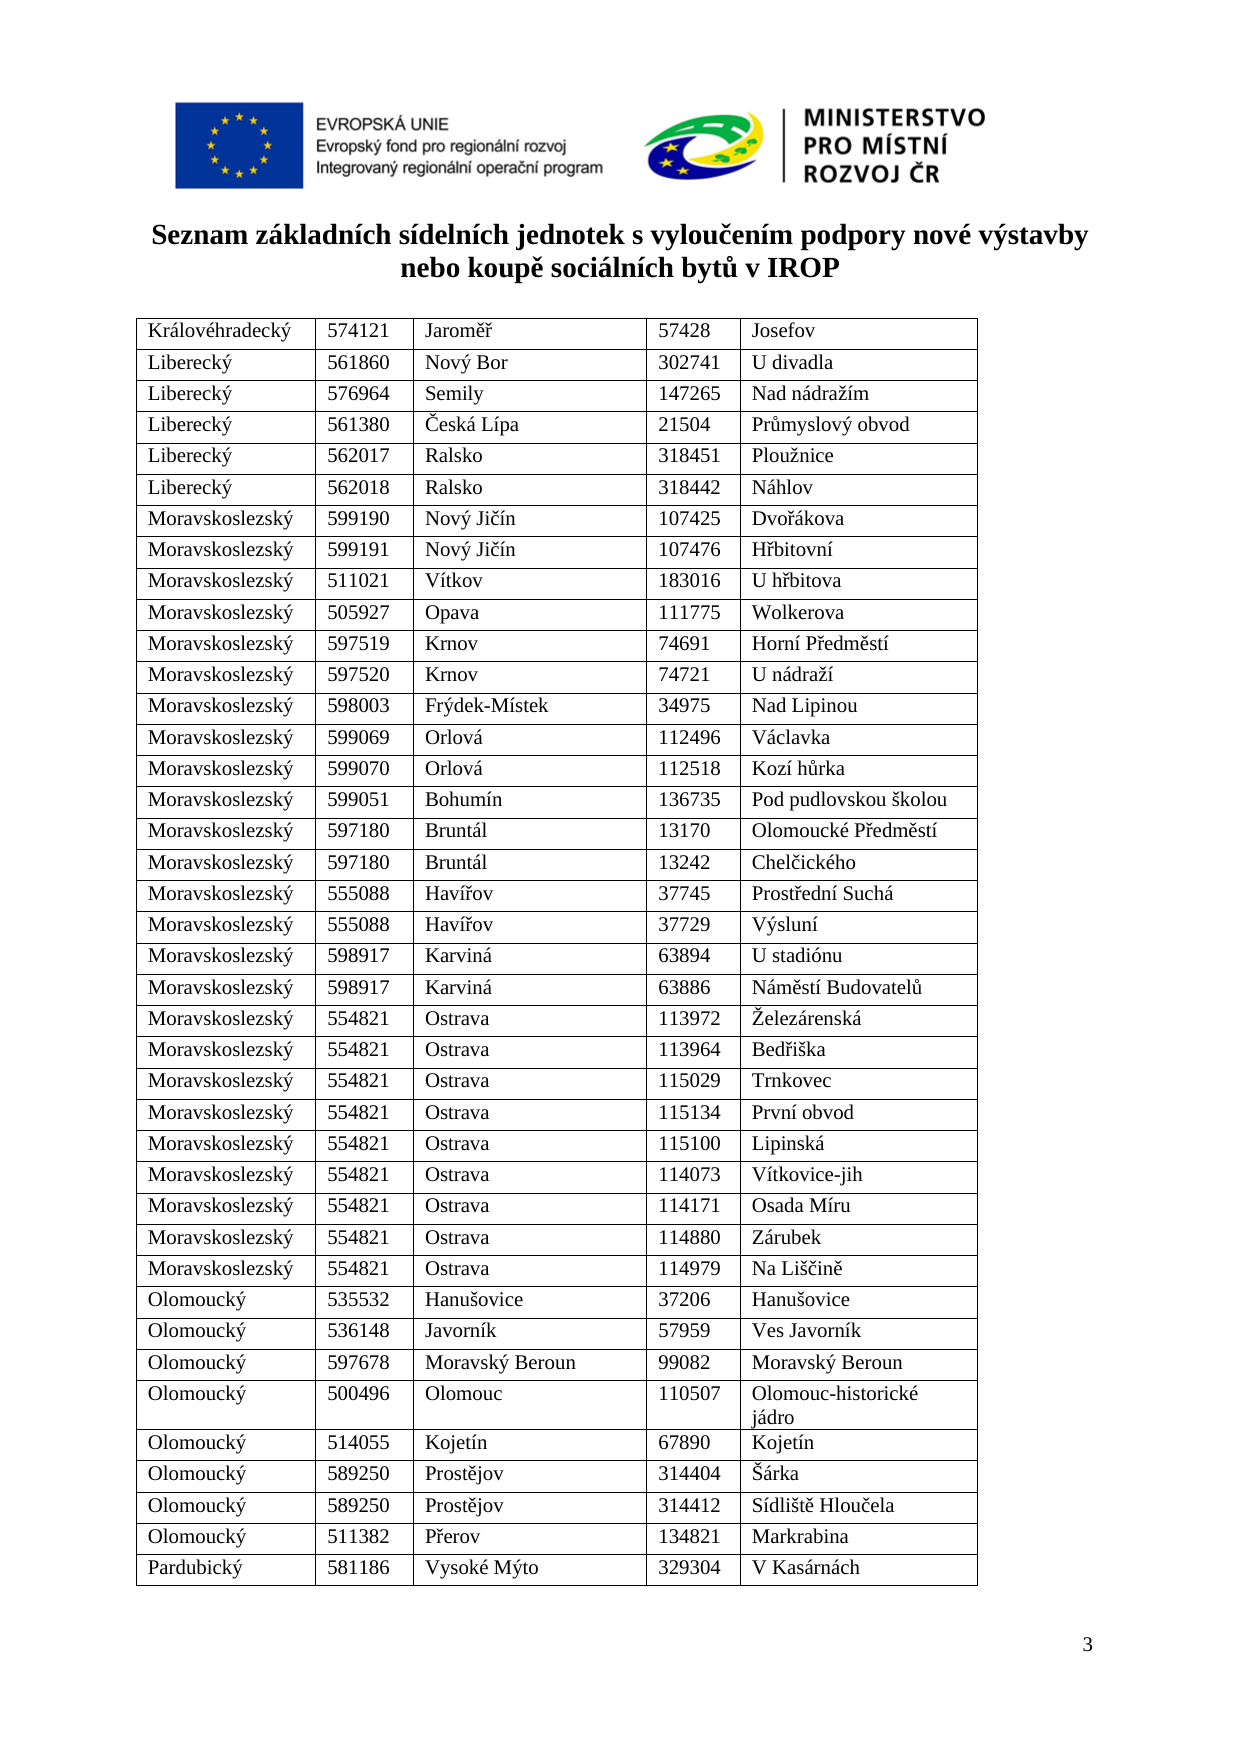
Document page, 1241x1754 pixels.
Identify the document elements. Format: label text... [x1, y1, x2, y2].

table_cell Olomoucký [137, 1381, 315, 1429]
table_cell 561380 [316, 412, 413, 442]
table_cell 511382 [316, 1524, 413, 1554]
table_cell Nad nádražím [741, 381, 977, 411]
table_cell 107425 [647, 506, 740, 536]
table_cell Moravskoslezský [137, 819, 315, 849]
table_cell Ves Javorník [741, 1319, 977, 1349]
table_cell Moravskoslezský [137, 1069, 315, 1099]
table_cell Hřbitovní [741, 537, 977, 567]
table_cell Zárubek [741, 1225, 977, 1255]
table_cell Moravskoslezský [137, 944, 315, 974]
table_cell Moravskoslezský [137, 662, 315, 692]
table_cell Havířov [414, 912, 646, 942]
table_cell Olomouc [414, 1381, 646, 1429]
table_cell V Kasárnách [741, 1555, 977, 1585]
table_cell Bruntál [414, 819, 646, 849]
table_cell Krnov [414, 631, 646, 661]
table_cell Moravskoslezský [137, 506, 315, 536]
table_cell 63886 [647, 975, 740, 1005]
table_cell 107476 [647, 537, 740, 567]
table_cell 599190 [316, 506, 413, 536]
table_cell 554821 [316, 1006, 413, 1036]
table_cell Hanušovice [414, 1287, 646, 1317]
table_cell U hřbitova [741, 569, 977, 599]
table_cell Markrabina [741, 1524, 977, 1554]
table_cell Moravský Beroun [414, 1350, 646, 1380]
table_cell 554821 [316, 1100, 413, 1130]
table_cell 114979 [647, 1256, 740, 1286]
table_cell Moravskoslezský [137, 787, 315, 817]
table_cell Moravskoslezský [137, 1256, 315, 1286]
table_cell 597520 [316, 662, 413, 692]
table_cell Moravskoslezský [137, 725, 315, 755]
table_cell 555088 [316, 881, 413, 911]
table_cell Moravskoslezský [137, 1131, 315, 1161]
table_cell Sídliště Hloučela [741, 1493, 977, 1523]
table_cell Náhlov [741, 475, 977, 505]
table_cell Ostrava [414, 1100, 646, 1130]
table_cell 500496 [316, 1381, 413, 1429]
table_cell Josefov [741, 319, 977, 349]
table_cell Na Liščině [741, 1256, 977, 1286]
table_cell Václavka [741, 725, 977, 755]
table_cell 183016 [647, 569, 740, 599]
table_cell 114171 [647, 1194, 740, 1224]
table_cell 113964 [647, 1037, 740, 1067]
table_cell 597519 [316, 631, 413, 661]
table_cell 599069 [316, 725, 413, 755]
table_cell 67890 [647, 1430, 740, 1460]
table_cell Průmyslový obvod [741, 412, 977, 442]
table_cell 589250 [316, 1493, 413, 1523]
table_cell Ostrava [414, 1037, 646, 1067]
table_cell Karviná [414, 975, 646, 1005]
table_cell Přerov [414, 1524, 646, 1554]
table_cell 597180 [316, 850, 413, 880]
table_cell Moravskoslezský [137, 1100, 315, 1130]
table_cell Nad Lipinou [741, 694, 977, 724]
table_cell Bohumín [414, 787, 646, 817]
table_cell Nový Jičín [414, 537, 646, 567]
table_cell Moravskoslezský [137, 537, 315, 567]
table_cell 115134 [647, 1100, 740, 1130]
table_cell Lipinská [741, 1131, 977, 1161]
table_cell 536148 [316, 1319, 413, 1349]
table_cell Kojetín [414, 1430, 646, 1460]
table_cell U nádraží [741, 662, 977, 692]
table_cell 554821 [316, 1225, 413, 1255]
table_cell 134821 [647, 1524, 740, 1554]
table_cell Olomoucké Předměstí [741, 819, 977, 849]
table_cell Bruntál [414, 850, 646, 880]
table_cell Hanušovice [741, 1287, 977, 1317]
table_cell Ralsko [414, 444, 646, 474]
table_cell Olomoucký [137, 1461, 315, 1492]
table_cell Ostrava [414, 1225, 646, 1255]
table_cell Pardubický [137, 1555, 315, 1585]
table_cell Výsluní [741, 912, 977, 942]
table_cell Kozí hůrka [741, 756, 977, 786]
table_cell Šárka [741, 1461, 977, 1492]
table_cell Moravskoslezský [137, 569, 315, 599]
table_cell Orlová [414, 725, 646, 755]
table_cell Moravskoslezský [137, 756, 315, 786]
table_cell 115100 [647, 1131, 740, 1161]
table_cell Liberecký [137, 381, 315, 411]
table_cell 598917 [316, 944, 413, 974]
table_cell Moravskoslezský [137, 881, 315, 911]
table_cell Moravskoslezský [137, 600, 315, 630]
table_cell 554821 [316, 1037, 413, 1067]
table_cell 21504 [647, 412, 740, 442]
table_cell 57428 [647, 319, 740, 349]
table_cell Moravskoslezský [137, 1194, 315, 1224]
table_cell Olomoucký [137, 1350, 315, 1380]
table_cell Jaroměř [414, 319, 646, 349]
table_cell 554821 [316, 1131, 413, 1161]
table_cell Olomoucký [137, 1493, 315, 1523]
table_cell Vysoké Mýto [414, 1555, 646, 1585]
table_cell 115029 [647, 1069, 740, 1099]
table_cell 57959 [647, 1319, 740, 1349]
table_cell 63894 [647, 944, 740, 974]
table_cell Moravský Beroun [741, 1350, 977, 1380]
table_cell 147265 [647, 381, 740, 411]
table_cell 505927 [316, 600, 413, 630]
table_cell 13242 [647, 850, 740, 880]
table_cell 112518 [647, 756, 740, 786]
table_cell Česká Lípa [414, 412, 646, 442]
table_cell Ostrava [414, 1256, 646, 1286]
table_cell Vítkovice-jih [741, 1162, 977, 1192]
table_cell Ostrava [414, 1162, 646, 1192]
table_cell Ploužnice [741, 444, 977, 474]
table_cell Horní Předměstí [741, 631, 977, 661]
table_cell Ostrava [414, 1194, 646, 1224]
table_cell 302741 [647, 350, 740, 380]
table_cell 112496 [647, 725, 740, 755]
table_cell Moravskoslezský [137, 1162, 315, 1192]
table_cell Kojetín [741, 1430, 977, 1460]
table_cell Olomoucký [137, 1319, 315, 1349]
table_cell První obvod [741, 1100, 977, 1130]
table_cell Prostřední Suchá [741, 881, 977, 911]
table_cell Královéhradecký [137, 319, 315, 349]
table_cell 576964 [316, 381, 413, 411]
table_cell Nový Bor [414, 350, 646, 380]
table_cell Moravskoslezský [137, 631, 315, 661]
table_cell 562018 [316, 475, 413, 505]
table_cell 554821 [316, 1162, 413, 1192]
table_cell Moravskoslezský [137, 1006, 315, 1036]
table_cell 554821 [316, 1194, 413, 1224]
table_cell 99082 [647, 1350, 740, 1380]
picture [147, 73, 1013, 217]
table_cell Železárenská [741, 1006, 977, 1036]
table_cell Moravskoslezský [137, 912, 315, 942]
table_cell 599070 [316, 756, 413, 786]
table_cell Liberecký [137, 444, 315, 474]
table_cell 37206 [647, 1287, 740, 1317]
table_cell Prostějov [414, 1493, 646, 1523]
table_cell 535532 [316, 1287, 413, 1317]
table_cell Osada Míru [741, 1194, 977, 1224]
table_cell Prostějov [414, 1461, 646, 1492]
table_cell 511021 [316, 569, 413, 599]
table_cell 329304 [647, 1555, 740, 1585]
table_cell 136735 [647, 787, 740, 817]
table_cell Ralsko [414, 475, 646, 505]
table_cell 114880 [647, 1225, 740, 1255]
table_cell 598003 [316, 694, 413, 724]
table_cell Dvořákova [741, 506, 977, 536]
table_cell 562017 [316, 444, 413, 474]
table_cell Moravskoslezský [137, 975, 315, 1005]
table_cell 597180 [316, 819, 413, 849]
table_cell 318442 [647, 475, 740, 505]
table_cell Pod pudlovskou školou [741, 787, 977, 817]
table_cell 599051 [316, 787, 413, 817]
table_cell 37745 [647, 881, 740, 911]
table_cell Trnkovec [741, 1069, 977, 1099]
table_cell 514055 [316, 1430, 413, 1460]
table_cell 114073 [647, 1162, 740, 1192]
table_cell Wolkerova [741, 600, 977, 630]
table_cell Olomoucký [137, 1524, 315, 1554]
table_cell Frýdek-Místek [414, 694, 646, 724]
table_cell 597678 [316, 1350, 413, 1380]
table_cell Krnov [414, 662, 646, 692]
table_cell Olomoucký [137, 1430, 315, 1460]
table_cell 554821 [316, 1069, 413, 1099]
table_cell 13170 [647, 819, 740, 849]
table_cell 74721 [647, 662, 740, 692]
table_cell Nový Jičín [414, 506, 646, 536]
table_cell 581186 [316, 1555, 413, 1585]
table_cell Ostrava [414, 1069, 646, 1099]
table_cell U stadiónu [741, 944, 977, 974]
table_cell Orlová [414, 756, 646, 786]
table_cell Karviná [414, 944, 646, 974]
table_cell 598917 [316, 975, 413, 1005]
table_cell Ostrava [414, 1006, 646, 1036]
table_cell Bedřiška [741, 1037, 977, 1067]
table_cell 113972 [647, 1006, 740, 1036]
table_cell Semily [414, 381, 646, 411]
table_cell Moravskoslezský [137, 1225, 315, 1255]
table_cell 318451 [647, 444, 740, 474]
table_cell Liberecký [137, 350, 315, 380]
table_cell Ostrava [414, 1131, 646, 1161]
table_cell Olomoucký [137, 1287, 315, 1317]
table_cell Chelčického [741, 850, 977, 880]
table_cell Moravskoslezský [137, 694, 315, 724]
table_cell 555088 [316, 912, 413, 942]
table_cell Olomouc-historické jádro [741, 1381, 977, 1429]
table_cell 574121 [316, 319, 413, 349]
table_cell 589250 [316, 1461, 413, 1492]
table_cell Opava [414, 600, 646, 630]
table_cell Náměstí Budovatelů [741, 975, 977, 1005]
table_cell U divadla [741, 350, 977, 380]
table_cell 37729 [647, 912, 740, 942]
table_cell 561860 [316, 350, 413, 380]
table_cell Moravskoslezský [137, 1037, 315, 1067]
table_cell 111775 [647, 600, 740, 630]
table_cell Havířov [414, 881, 646, 911]
table_cell Moravskoslezský [137, 850, 315, 880]
table_cell Liberecký [137, 412, 315, 442]
table_cell 314404 [647, 1461, 740, 1492]
table_cell 34975 [647, 694, 740, 724]
table_cell Liberecký [137, 475, 315, 505]
table_cell Vítkov [414, 569, 646, 599]
table_cell 599191 [316, 537, 413, 567]
table_cell 74691 [647, 631, 740, 661]
table_cell Javorník [414, 1319, 646, 1349]
table_cell 110507 [647, 1381, 740, 1429]
table_cell 554821 [316, 1256, 413, 1286]
table_cell 314412 [647, 1493, 740, 1523]
